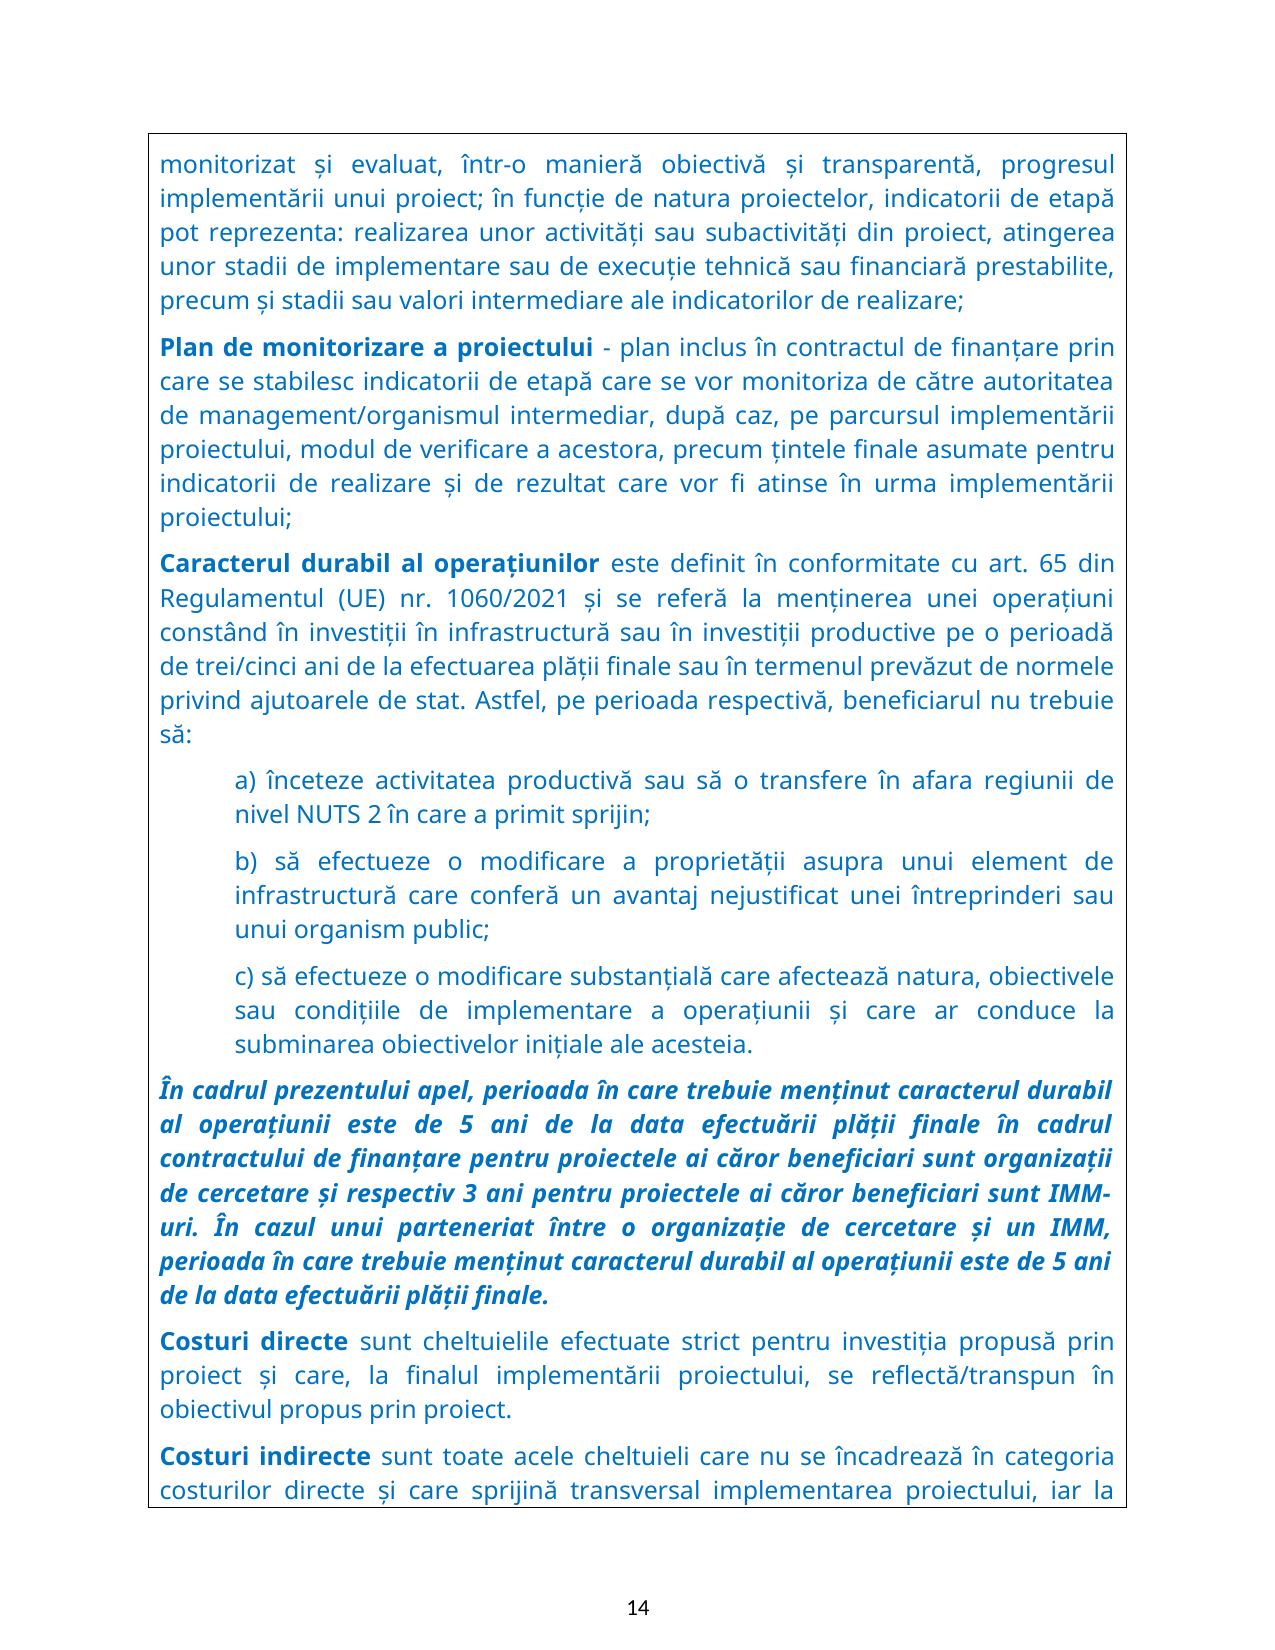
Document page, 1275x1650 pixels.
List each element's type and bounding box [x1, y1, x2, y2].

table_header [149, 134, 1126, 1507]
